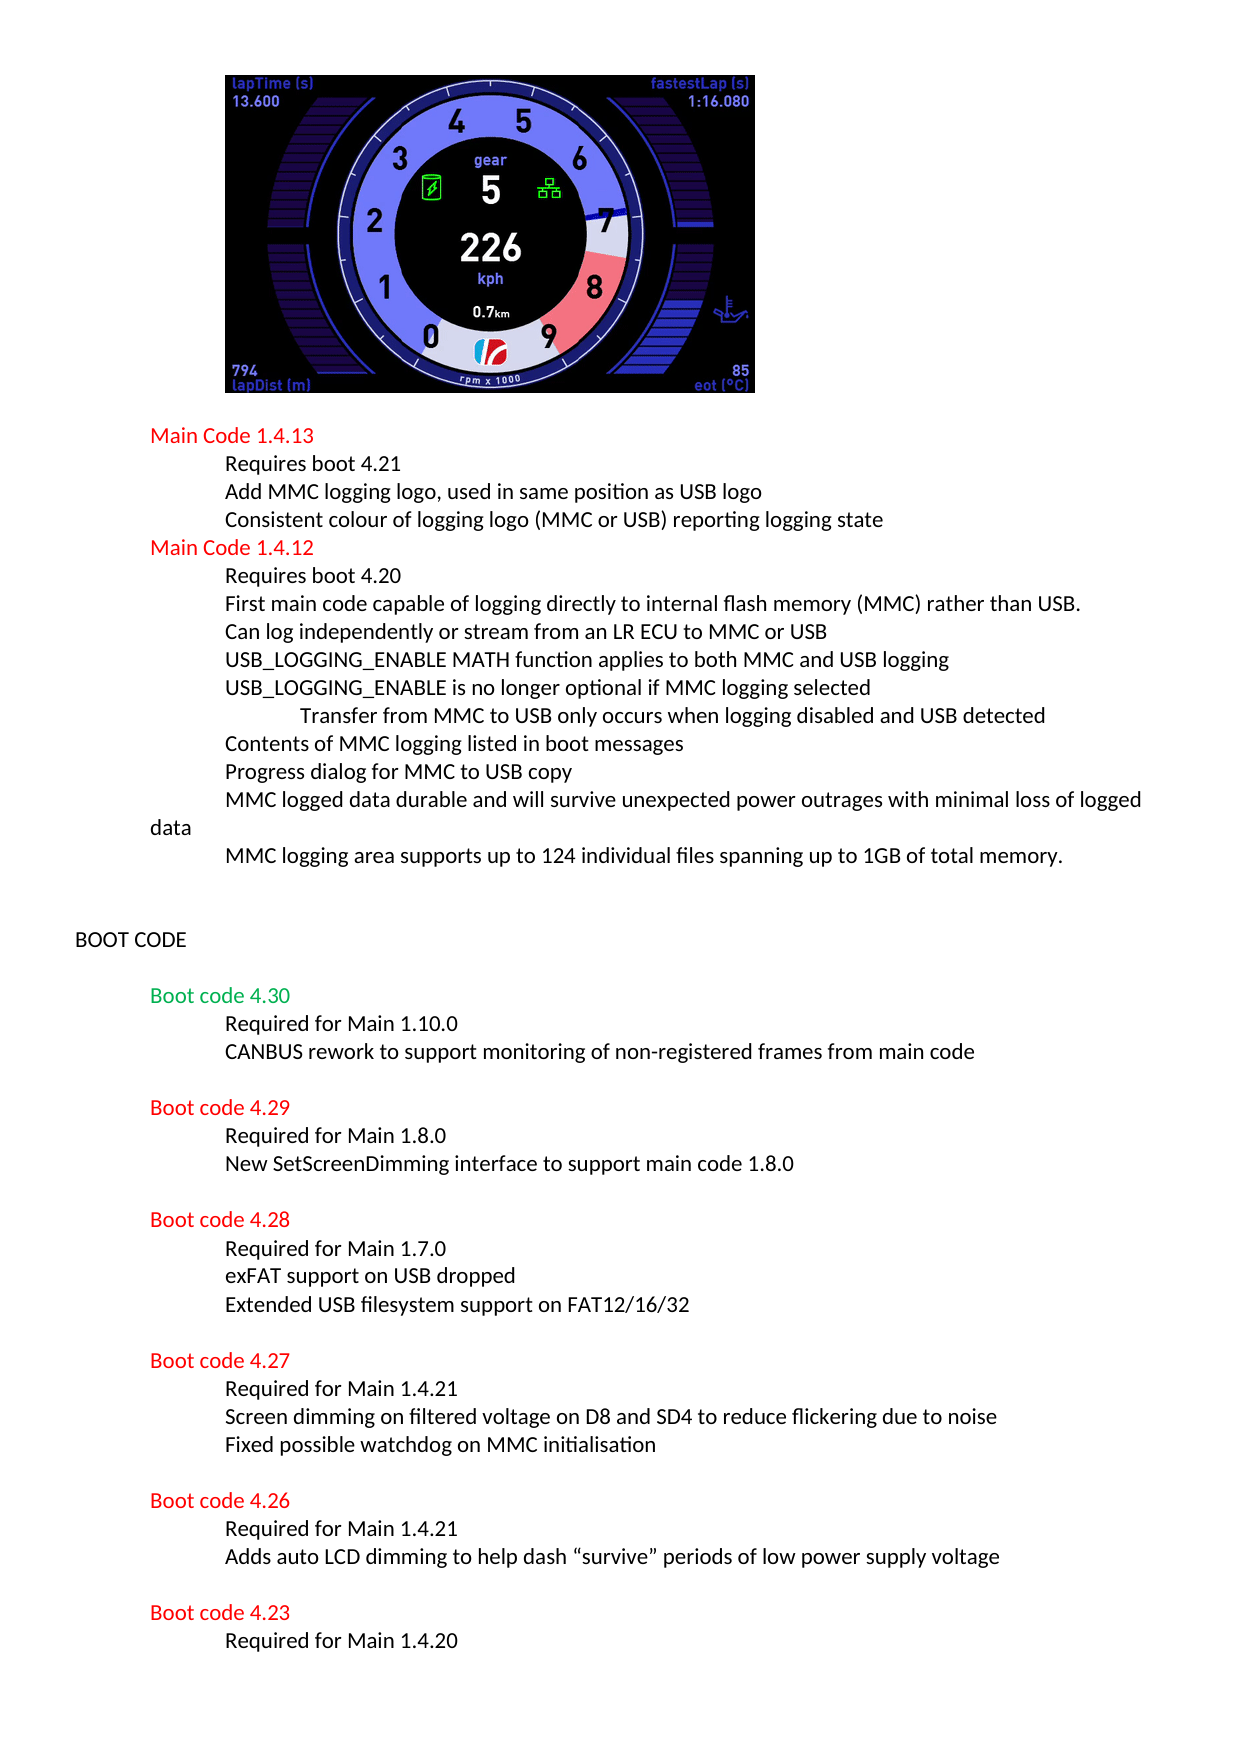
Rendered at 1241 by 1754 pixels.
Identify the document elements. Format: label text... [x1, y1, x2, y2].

text Required for Main 1.4.21 [225, 1374, 1165, 1402]
picture [225, 75, 755, 393]
text Required for Main 1.8.0 [225, 1122, 1165, 1149]
text Can log independently or stream from an LR ECU to MMC or USB [150, 617, 1165, 645]
text Boot code 4.23 [150, 1598, 1165, 1626]
text USB_LOGGING_ENABLE MATH function applies to both MMC and USB logging [150, 645, 1165, 673]
text USB_LOGGING_ENABLE is no longer optional if MMC logging selected [150, 673, 1165, 701]
text Requires boot 4.21 [150, 449, 1165, 477]
text exFAT support on USB dropped [225, 1262, 1165, 1290]
text Main Code 1.4.12 [150, 533, 1165, 561]
text New SetScreenDimming interface to support main code 1.8.0 [225, 1149, 1165, 1178]
text Required for Main 1.4.21 [225, 1514, 1165, 1542]
text Boot code 4.26 [150, 1486, 1165, 1514]
text Screen dimming on filtered voltage on D8 and SD4 to reduce flickering due to noise [225, 1402, 1165, 1430]
text Required for Main 1.7.0 [225, 1234, 1165, 1262]
text Adds auto LCD dimming to help dash “survive” periods of low power supply voltage [225, 1542, 1165, 1570]
text Fixed possible watchdog on MMC initialisation [225, 1430, 1165, 1458]
text Contents of MMC logging listed in boot messages [150, 729, 1165, 757]
text Transfer from MMC to USB only occurs when logging disabled and USB detected [150, 701, 1165, 729]
text Boot code 4.29 [150, 1093, 1165, 1122]
text Main Code 1.4.13 [150, 421, 1165, 449]
text BOOT CODE [75, 925, 1165, 953]
text First main code capable of logging directly to internal flash memory (MMC) rather than USB. [150, 589, 1165, 617]
text MMC logging area supports up to 124 individual files spanning up to 1GB of total memory. [150, 841, 1165, 869]
text MMC logged data durable and will survive unexpected power outrages with minimal loss of logged data [150, 785, 1165, 841]
text Consistent colour of logging logo (MMC or USB) reporting logging state [150, 505, 1165, 533]
text Boot code 4.27 [150, 1346, 1165, 1374]
text Extended USB filesystem support on FAT12/16/32 [225, 1290, 1165, 1318]
text Progress dialog for MMC to USB copy [150, 757, 1165, 785]
text Boot code 4.28 [150, 1206, 1165, 1234]
text CANBUS rework to support monitoring of non-registered frames from main code [225, 1037, 1165, 1066]
text Add MMC logging logo, used in same position as USB logo [150, 477, 1165, 505]
text Requires boot 4.20 [150, 561, 1165, 589]
text Required for Main 1.10.0 [225, 1009, 1165, 1037]
text Required for Main 1.4.20 [225, 1626, 1165, 1654]
text Boot code 4.30 [150, 981, 1165, 1009]
